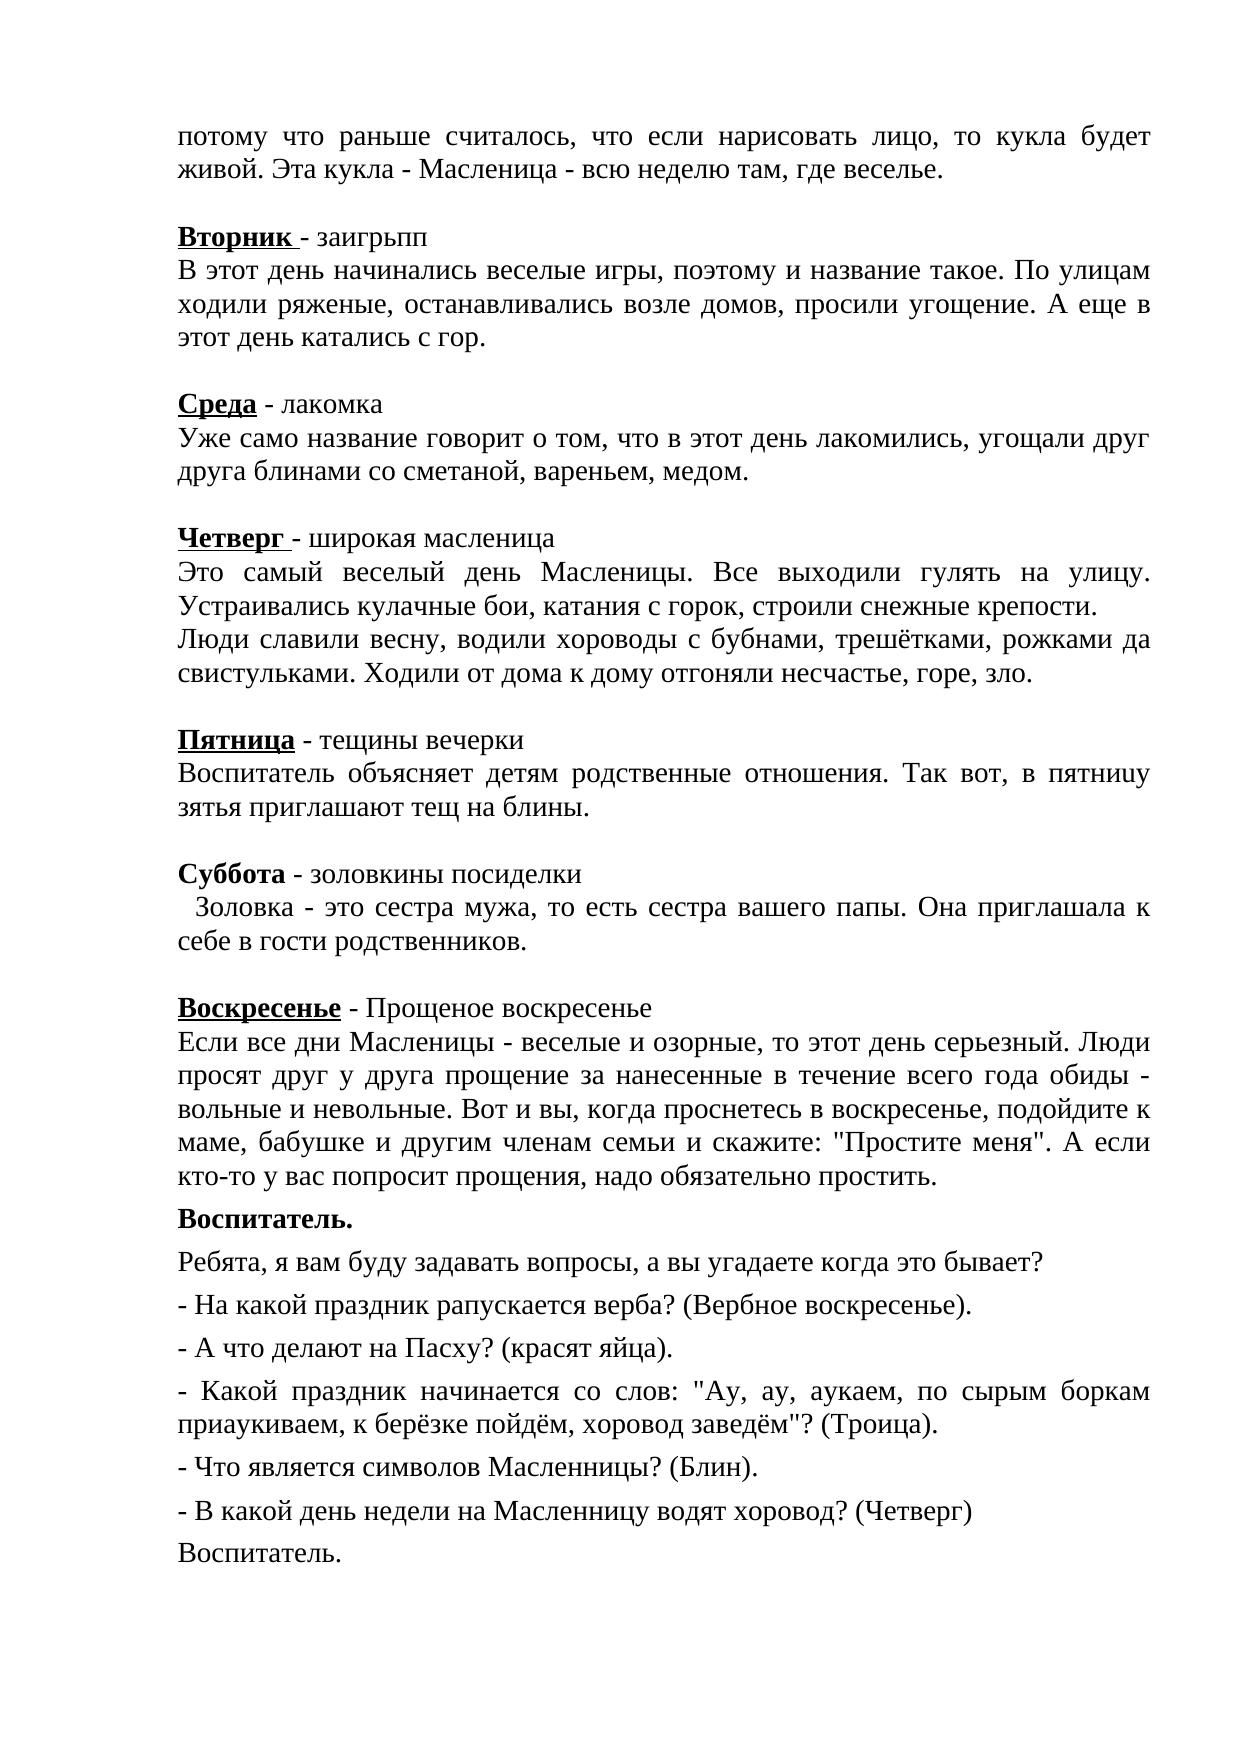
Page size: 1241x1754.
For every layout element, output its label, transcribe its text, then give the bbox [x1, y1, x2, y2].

text Вторник - заигрьпп [177, 219, 1152, 252]
text Воспитатель. [177, 1536, 1152, 1569]
text В этот день начинались веселые игры, поэтому и название такое. По улицам ходили ряженые, останавливались возле домов, просили угощение. А еще в этот день катались с гор. [177, 252, 1152, 353]
text - Какой праздник начинается со слов: "Ау, ау, аукаем, по сырым боркам приаукиваем, к берёзке пойдём, хоровод заведём"? (Троица). [177, 1373, 1152, 1440]
text Если все дни Масленицы - веселые и озорные, то этот день серьезный. Люди просят друг у друга прощение за нанесенные в течение всего года обиды - вольные и невольные. Вот и вы, когда проснетесь в воскресенье, подойдите к маме, бабушке и другим членам семьи и скажите: "Простите меня". А если кто-то у вас попросит прощения, надо обязательно простить. [177, 1024, 1152, 1191]
text - На какой праздник рапускается верба? (Вербное воскресенье). [177, 1287, 1152, 1321]
text Суббота - золовкины посиделки [177, 856, 1152, 889]
text Люди славили весну, водили хороводы с бубнами, трешётками, рожками да свистульками. Ходили от дома к дому отгоняли несчастье, горе, зло. [177, 621, 1152, 688]
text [177, 118, 1152, 185]
text - А что делают на Пасху? (красят яйца). [177, 1330, 1152, 1363]
text - В какой день недели на Масленницу водят хоровод? (Четверг) [177, 1493, 1152, 1526]
text Ребята, я вам буду задавать вопросы, а вы угадаете когда это бывает? [177, 1244, 1152, 1277]
text Воспитатель объясняет детям родственные отношения. Так вот, в пятниuу зятья приглашают тещ на блины. [177, 755, 1152, 822]
text Воскресенье - Прощеное воскресенье [177, 990, 1152, 1024]
text Золовка - это сестра мужа, то есть сестра вашего папы. Она приглашала к себе в гости родственников. [177, 889, 1152, 957]
text Четверг - широкая масленица [177, 521, 1152, 554]
text Пятница - тещины вечерки [177, 722, 1152, 755]
text Уже само название говорит о том, что в этот день лакомились, угощали друг друга блинами со сметаной, вареньем, медом. [177, 420, 1152, 487]
text - Что является символов Масленницы? (Блин). [177, 1449, 1152, 1483]
text Среда - лакомка [177, 386, 1152, 420]
text Воспитатель. [177, 1201, 1152, 1234]
text Это самый веселый день Масленицы. Все выходили гулять на улицу. Устраивались кулачные бои, катания с горок, строили снежные крепости. [177, 554, 1152, 621]
